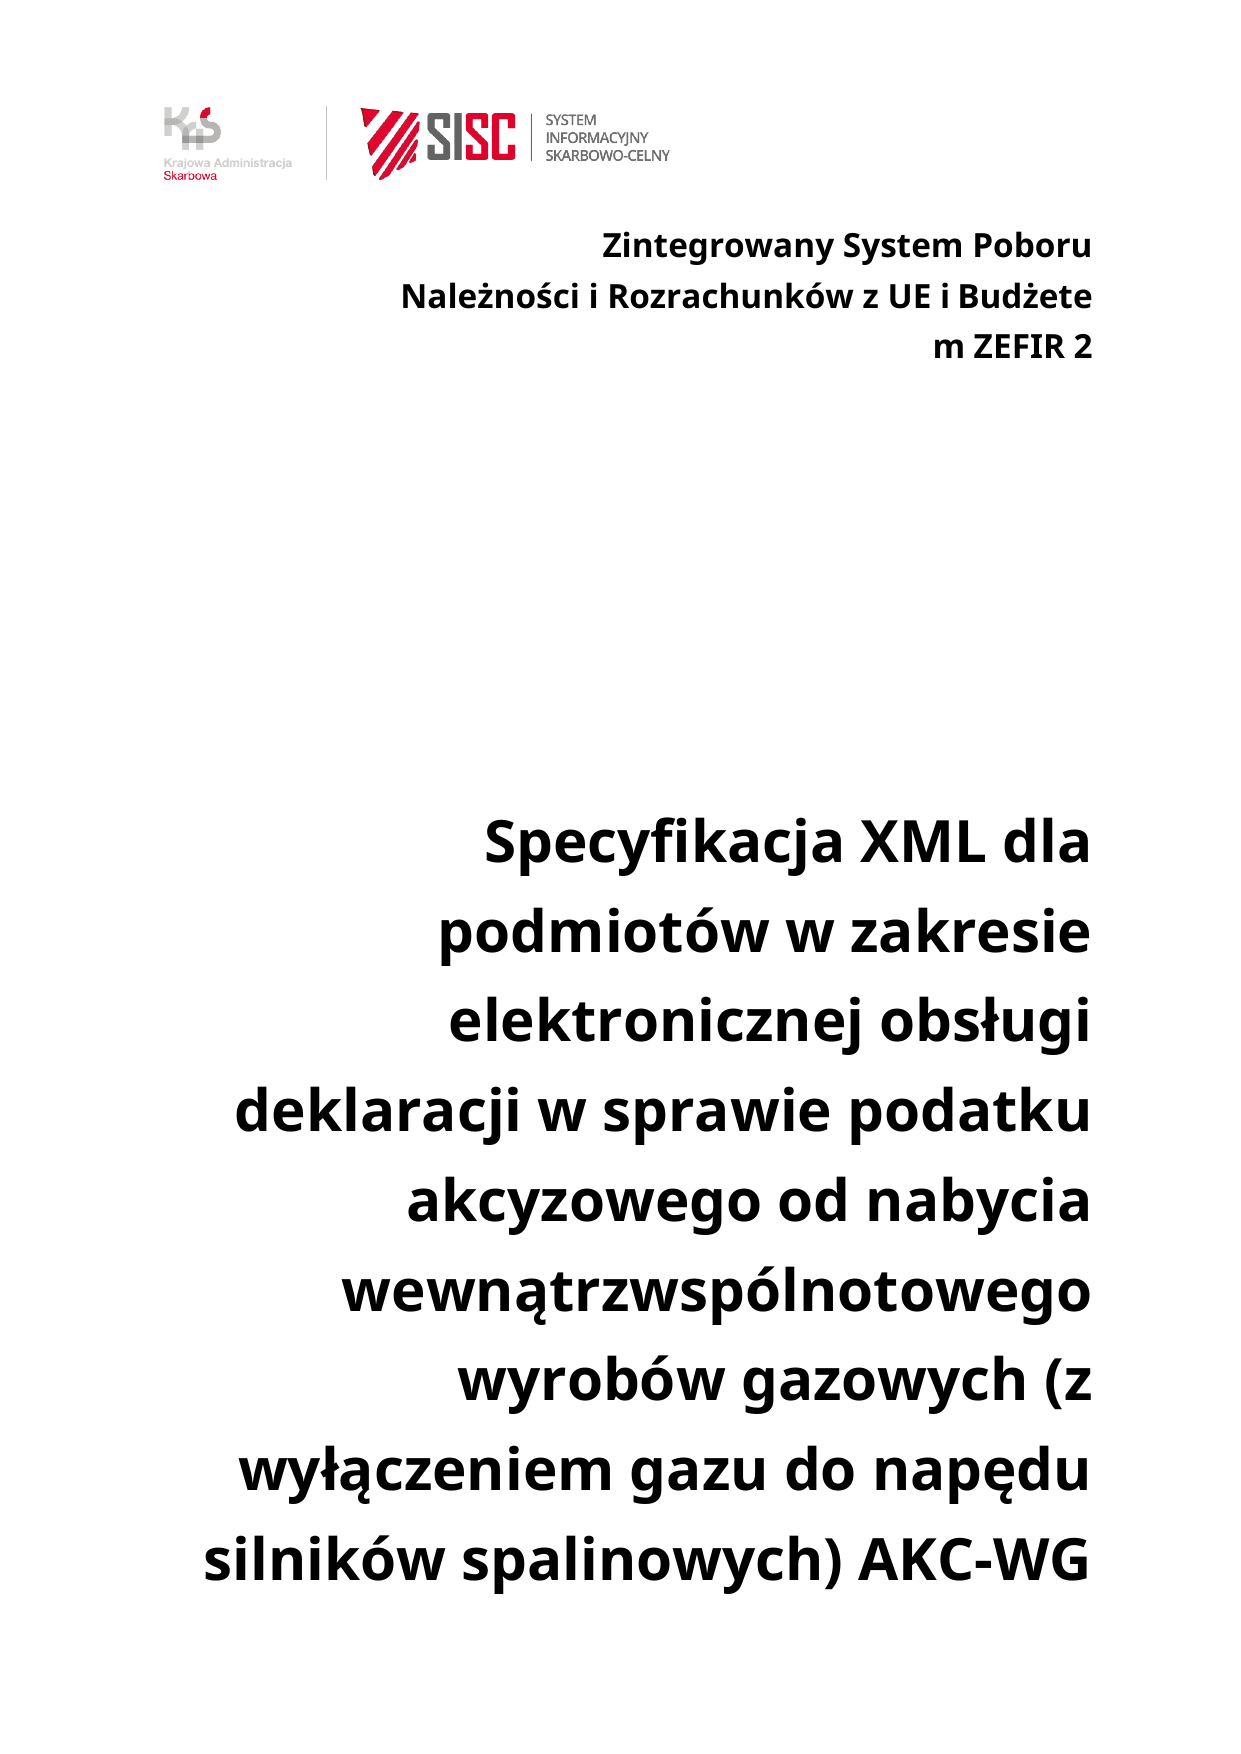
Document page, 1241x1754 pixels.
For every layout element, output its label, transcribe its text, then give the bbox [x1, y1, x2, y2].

title Specyfikacja XML dla podmiotów w zakresie elektronicznej obsługi deklaracji w sprawie podatku akcyzowego od nabycia wewnątrzwspólnotowego wyrobów gazowych (z wyłączeniem gazu do napędu silników spalinowych) AKC-WG [148, 800, 1092, 1597]
text Zintegrowany System Poboru Należności i Rozrachunków z UE i Budżetem ZEFIR 2 [373, 222, 1092, 368]
picture [147, 90, 670, 197]
